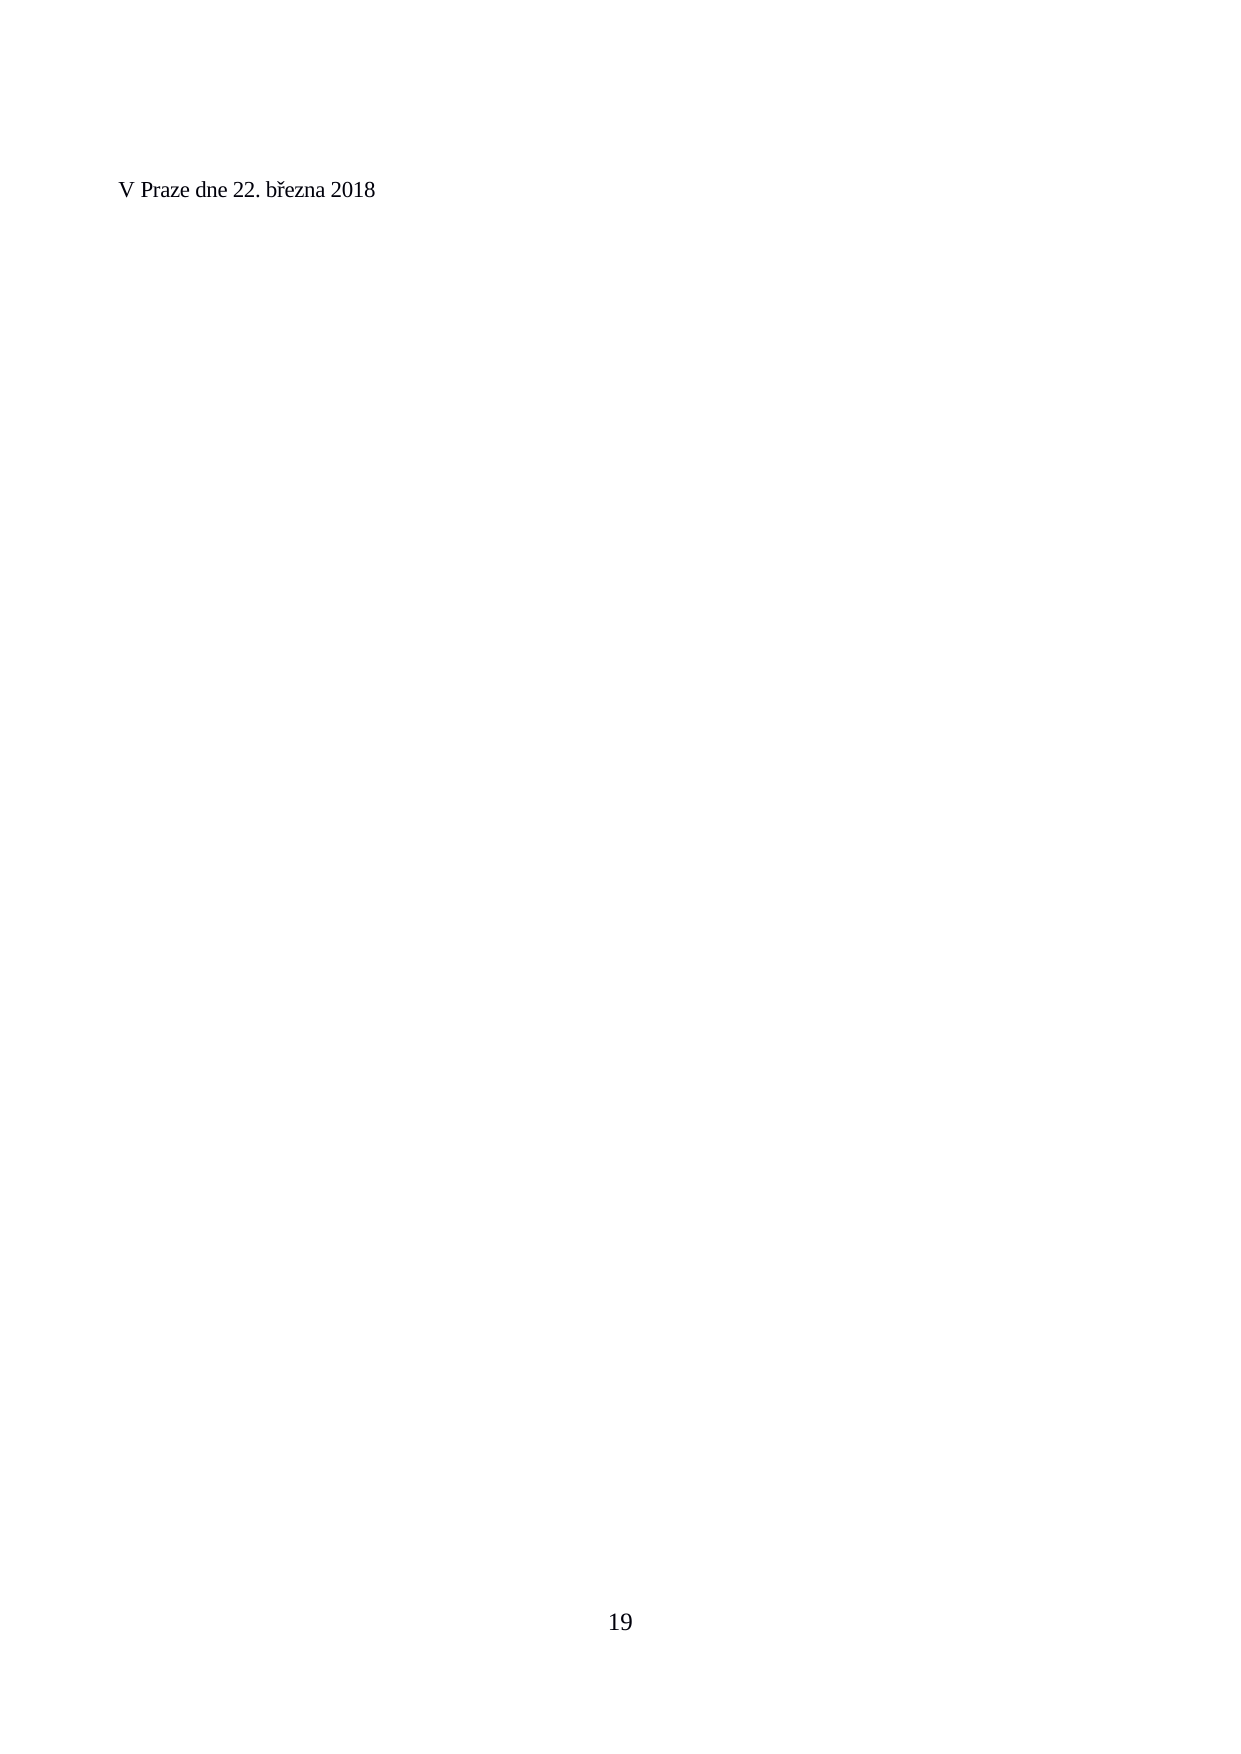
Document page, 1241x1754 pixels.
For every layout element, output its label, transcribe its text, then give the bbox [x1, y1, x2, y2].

text V Praze dne 22. března 2018 [118, 176, 1122, 203]
